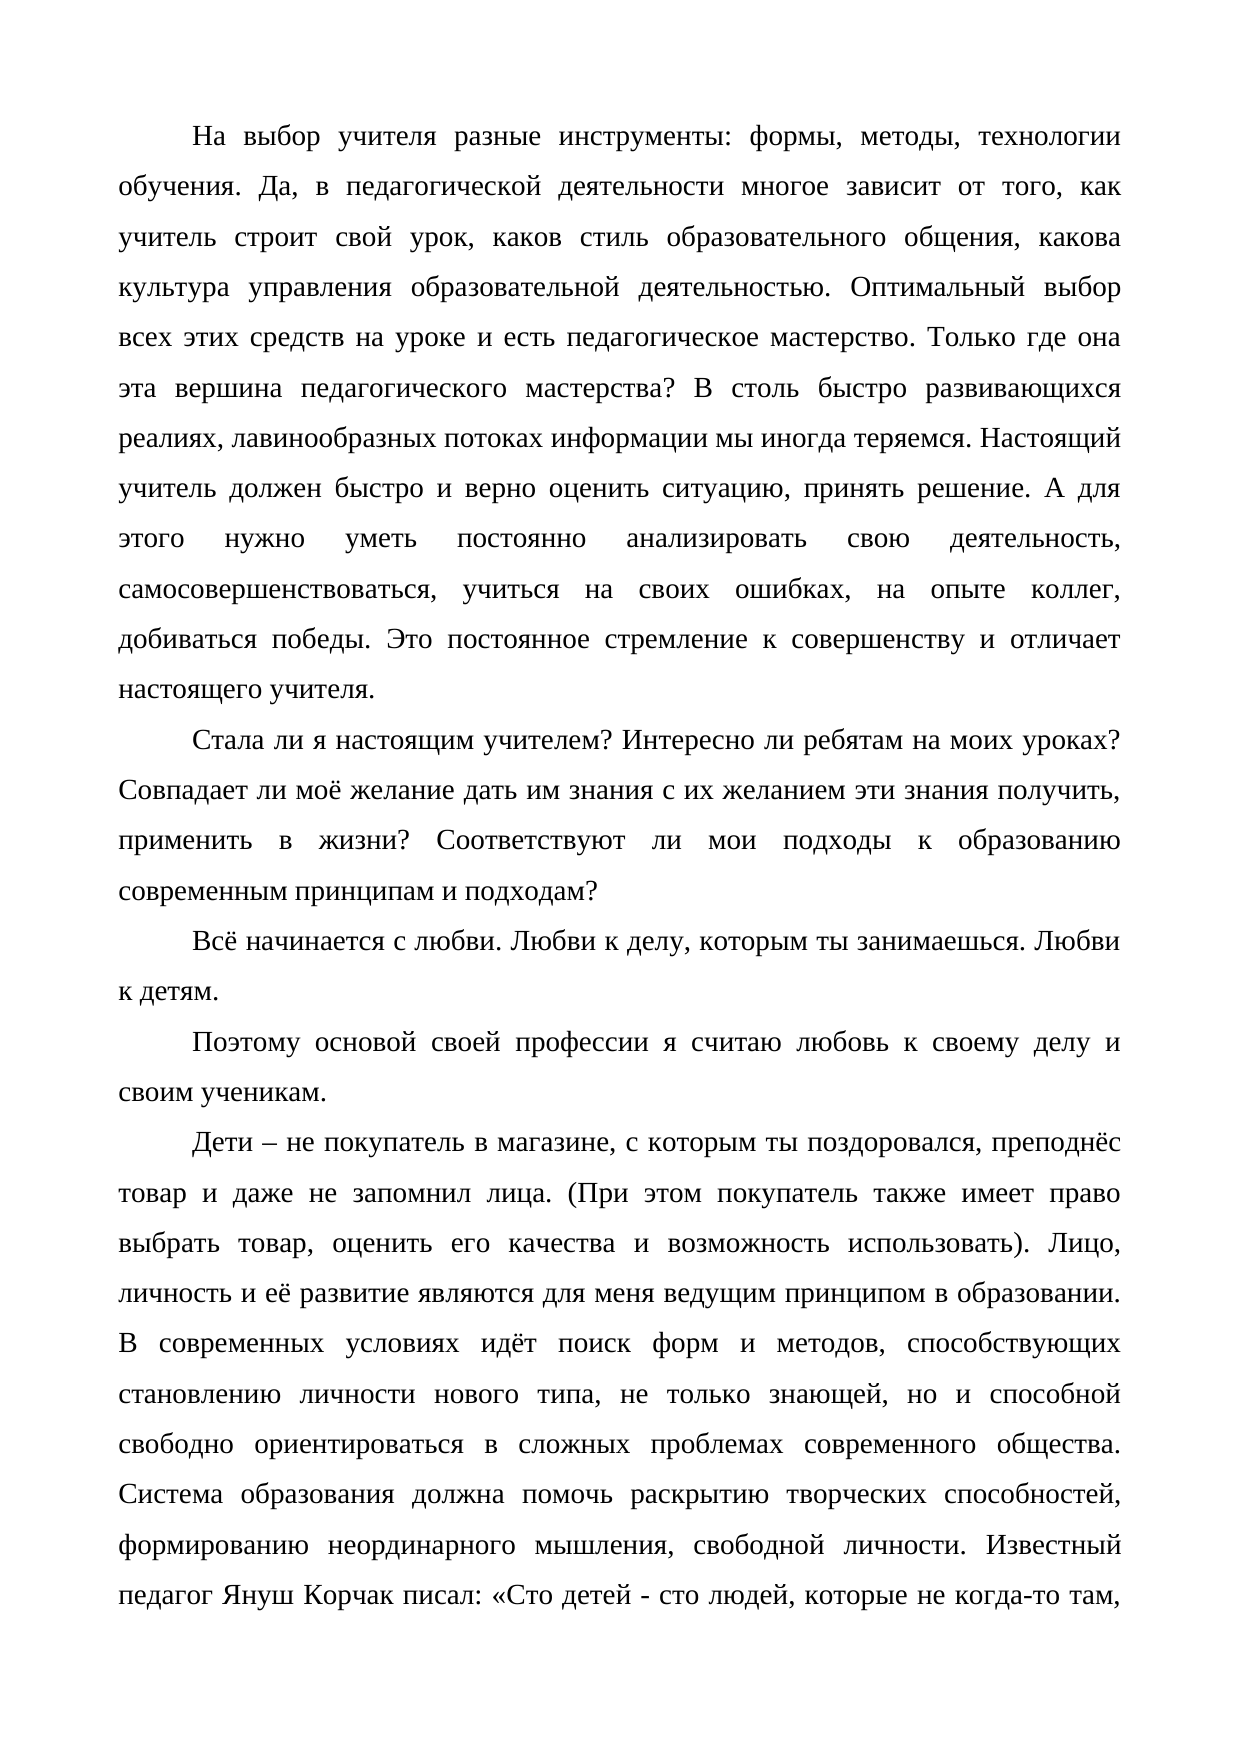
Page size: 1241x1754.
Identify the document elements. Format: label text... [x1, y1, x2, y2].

text Стала ли я настоящим учителем? Интересно ли ребятам на моих уроках? Совпадает ли моё желание дать им знания с их желанием эти знания получить, применить в жизни? Соответствуют ли мои подходы к образованию современным принципам и подходам? [118, 722, 1122, 906]
text На выбор учителя разные инструменты: формы, методы, технологии обучения. Да, в педагогической деятельности многое зависит от того, как учитель строит свой урок, каков стиль образовательного общения, какова культура управления образовательной деятельностью. Оптимальный выбор всех этих средств на уроке и есть педагогическое мастерство. Только где она эта вершина педагогического мастерства? В столь быстро развивающихся реалиях, лавинообразных потоках информации мы иногда теряемся. Настоящий учитель должен быстро и верно оценить ситуацию, принять решение. А для этого нужно уметь постоянно анализировать свою деятельность, самосовершенствоваться, учиться на своих ошибках, на опыте коллег, добиваться победы. Это постоянное стремление к совершенству и отличает настоящего учителя. [118, 118, 1122, 705]
text Поэтому основой своей профессии я считаю любовь к своему делу и своим ученикам. [118, 1024, 1122, 1108]
text Всё начинается с любви. Любви к делу, которым ты занимаешься. Любви к детям. [118, 923, 1122, 1007]
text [118, 1124, 1122, 1611]
